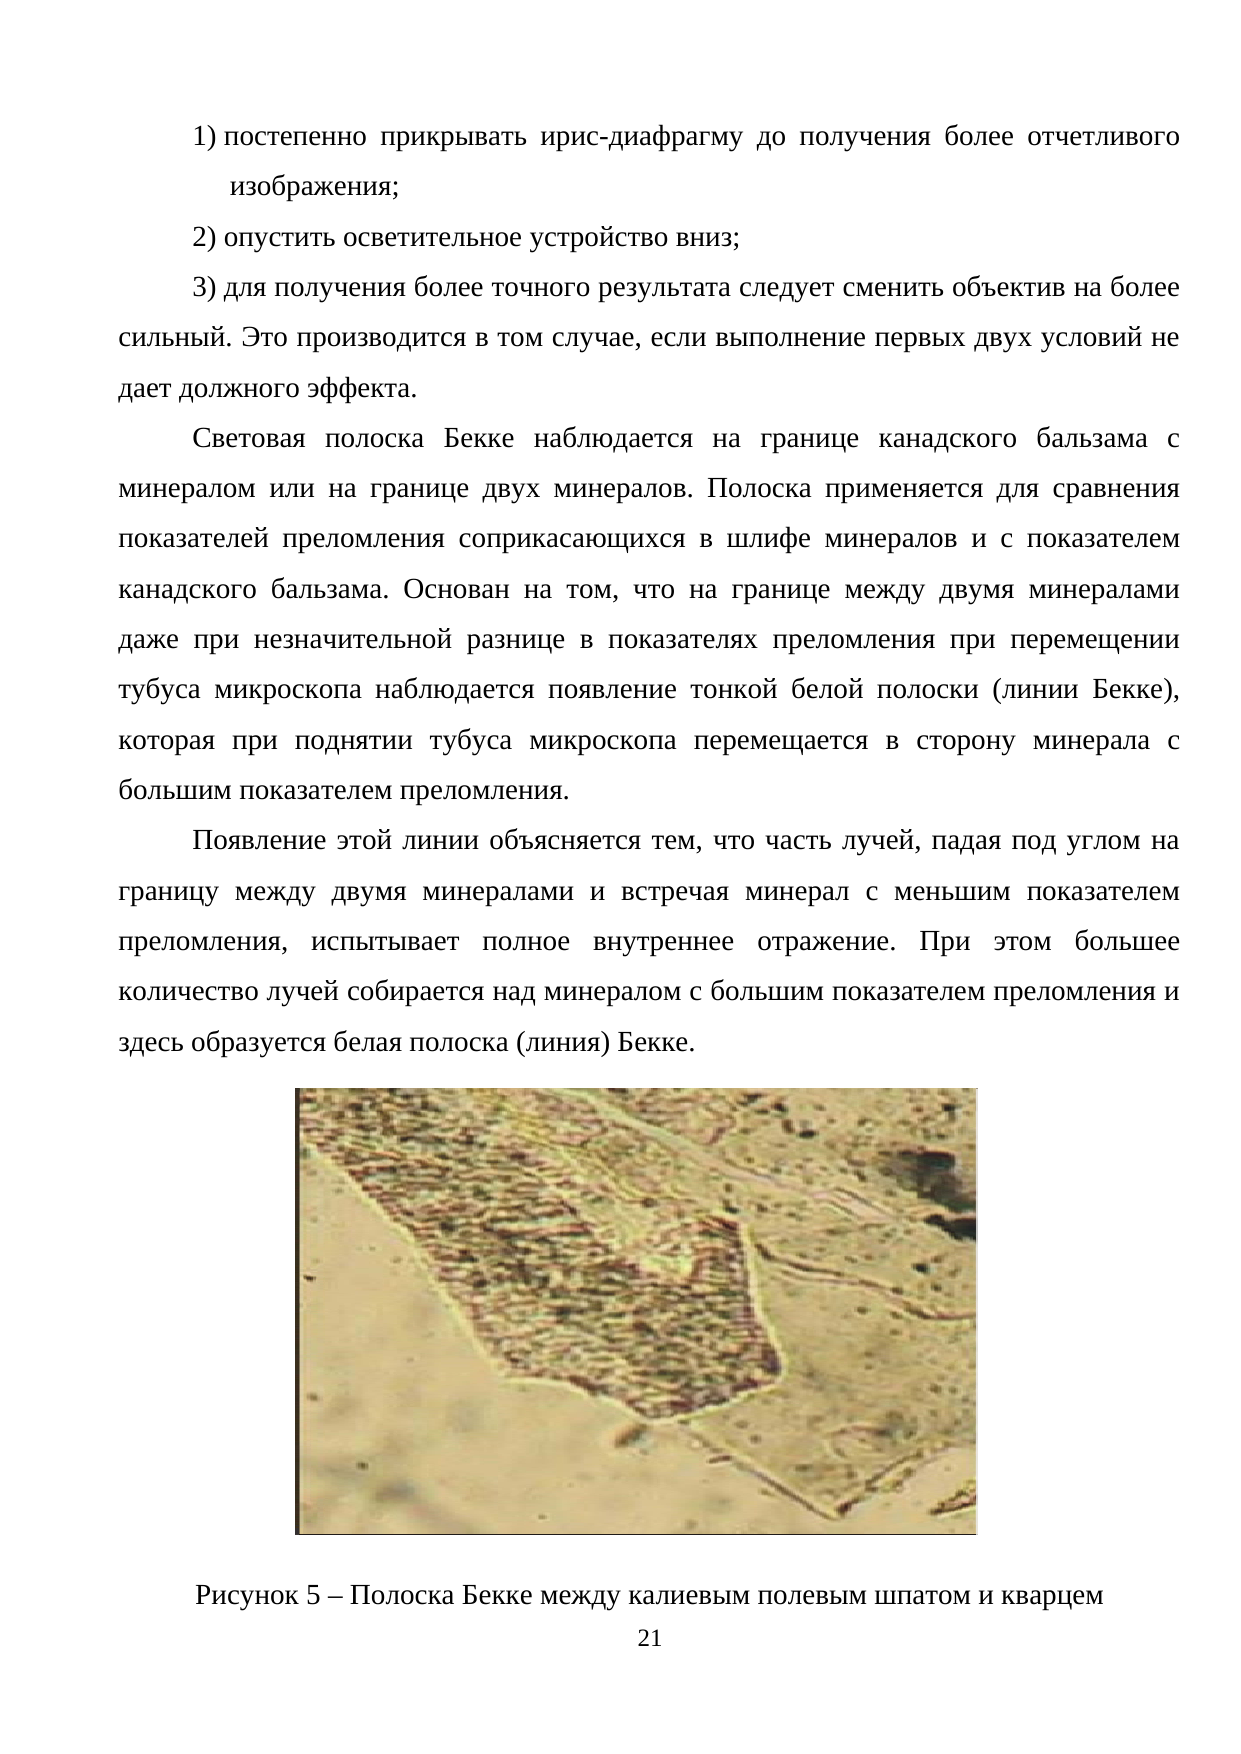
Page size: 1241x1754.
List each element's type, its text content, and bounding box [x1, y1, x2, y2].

list опустить осветительное устройство вниз; [118, 219, 1181, 252]
text Световая полоска Бекке наблюдается на границе канадского бальзама с минералом или на границе двух минералов. Полоска применяется для сравнения показателей преломления соприкасающихся в шлифе минералов и с показателем канадского бальзама. Основан на том, что на границе между двумя минералами даже при незначительной разнице в показателях преломления при перемещении тубуса микроскопа наблюдается появление тонкой белой полоски (линии Бекке), которая при поднятии тубуса микроскопа перемещается в сторону минерала с большим показателем преломления. [118, 420, 1181, 806]
list постепенно прикрывать ирис-диафрагму до получения более отчетливого изображения; [192, 118, 1181, 202]
list для получения более точного результата следует сменить объектив на более сильный. Это производится в том случае, если выполнение первых двух условий не дает должного эффекта. [118, 269, 1181, 403]
text Рисунок 5 – Полоска Бекке между калиевым полевым шпатом и кварцем [118, 1577, 1181, 1611]
text Появление этой линии объясняется тем, что часть лучей, падая под углом на границу между двумя минералами и встречая минерал с меньшим показателем преломления, испытывает полное внутреннее отражение. При этом большее количество лучей собирается над минералом с большим показателем преломления и здесь образуется белая полоска (линия) Бекке. [118, 822, 1181, 1057]
picture [295, 1088, 978, 1535]
